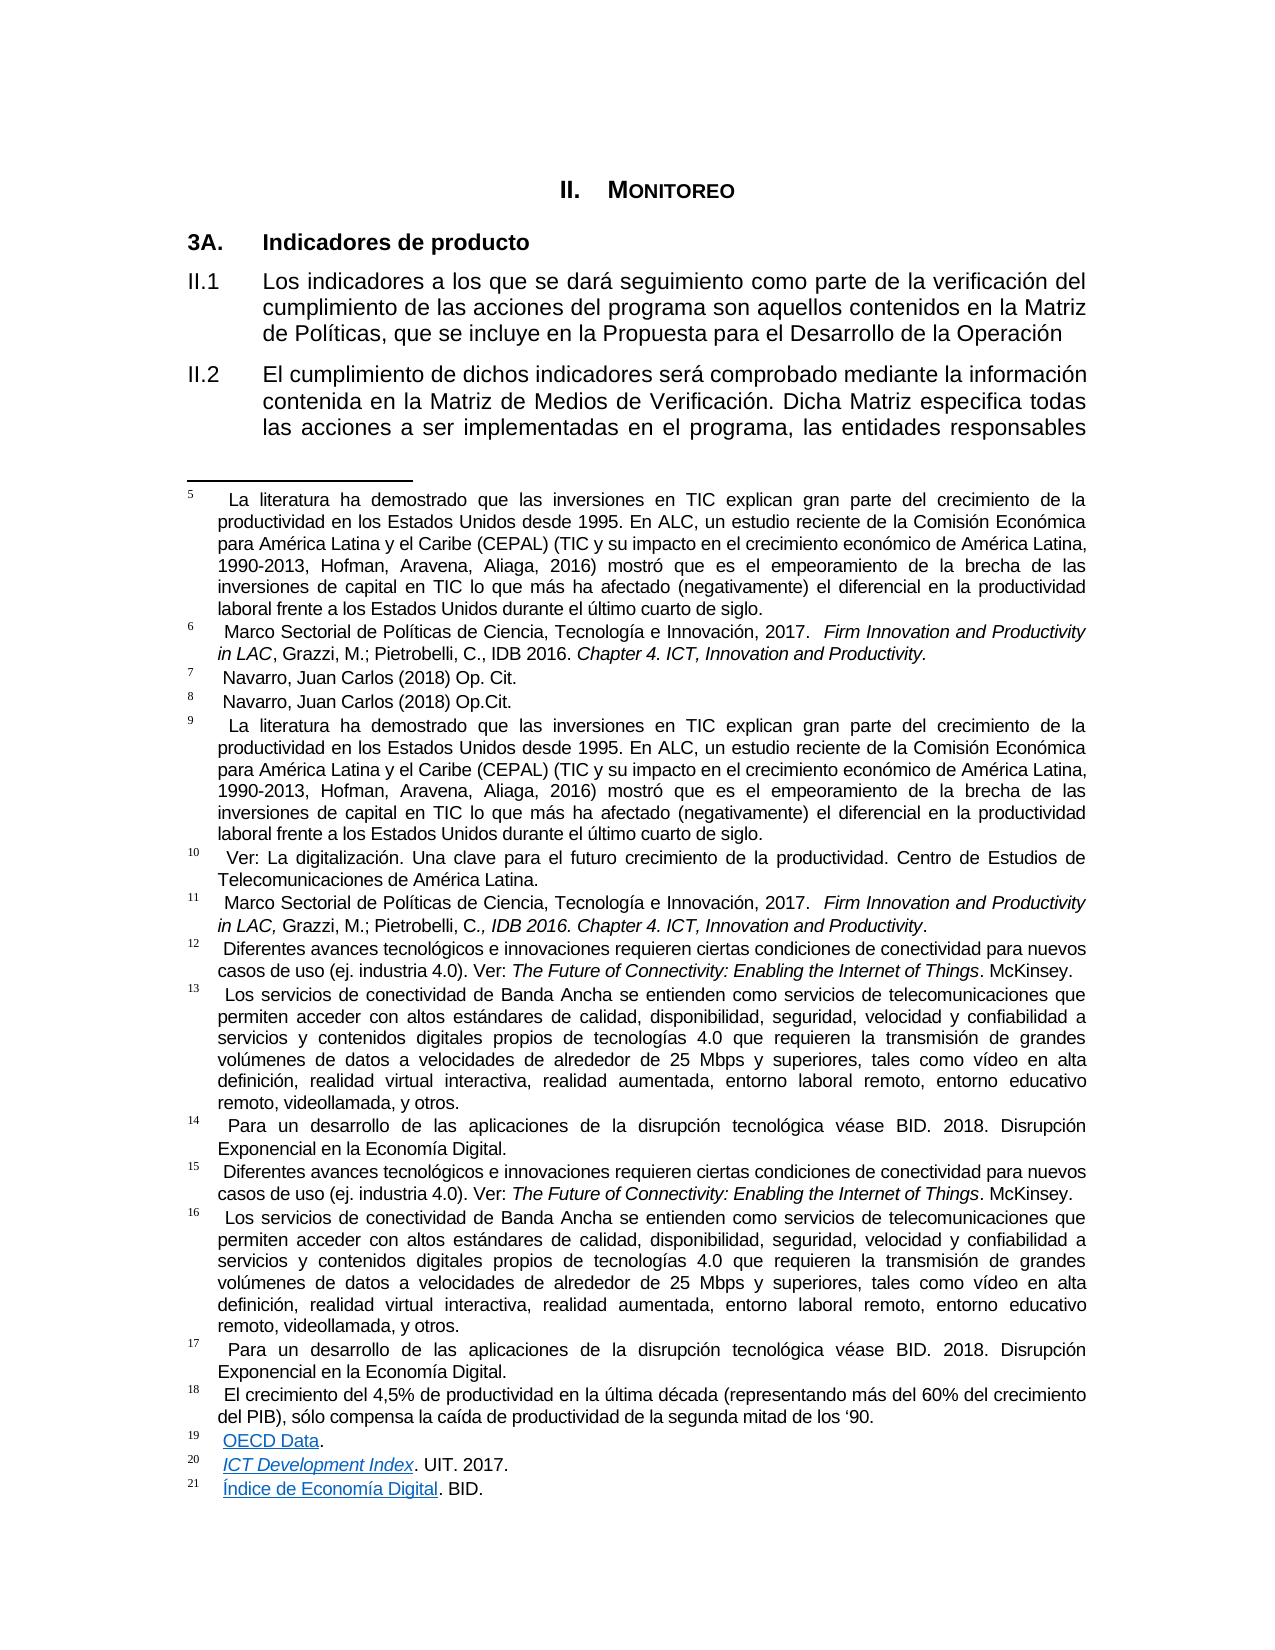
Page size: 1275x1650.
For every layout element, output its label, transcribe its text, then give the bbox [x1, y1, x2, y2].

text Monitoreo [187, 175, 1087, 204]
subtitle A. Indicadores de producto [187, 229, 1087, 255]
text El cumplimiento de dichos indicadores será comprobado mediante la información contenida en la Matriz de Medios de Verificación. Dicha Matriz especifica todas las acciones a ser implementadas en el programa, las entidades responsables por llevar a cabo cada una de dichas acciones, y la información específica que permitirá al Banco verificar su cumplimiento. [187, 361, 1087, 440]
text Los indicadores a los que se dará seguimiento como parte de la verificación del cumplimiento de las acciones del programa son aquellos contenidos en la Matriz de Políticas, que se incluye en la Propuesta para el Desarrollo de la Operación [187, 268, 1087, 347]
